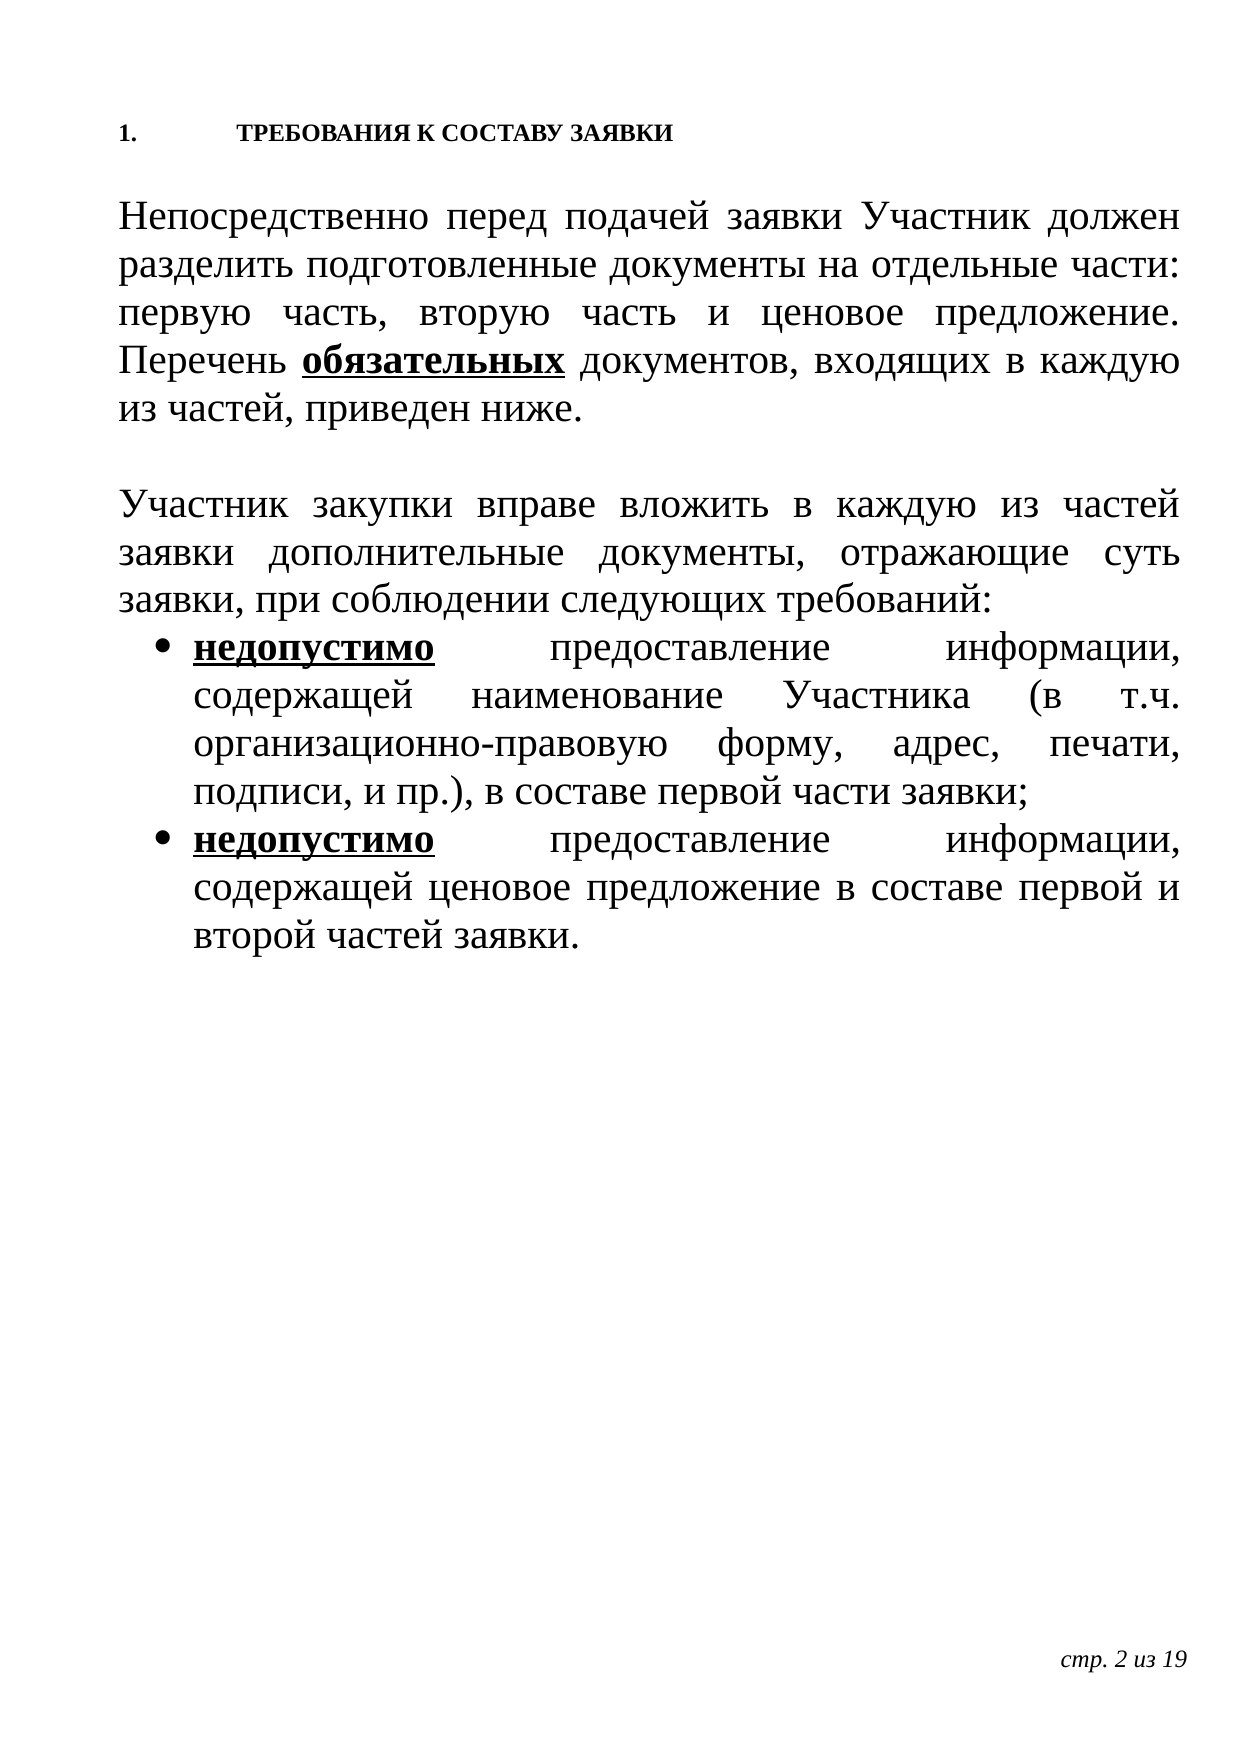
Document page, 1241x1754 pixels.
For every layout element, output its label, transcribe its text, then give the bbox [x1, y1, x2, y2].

list Непосредственно перед подачей заявки Участник должен разделить подготовленные документы на отдельные части: первую часть, вторую часть и ценовое предложение. Перечень обязательных документов, входящих в каждую из частей, приведен ниже. [118, 191, 1181, 430]
list недопустимо предоставление информации, содержащей ценовое предложение в составе первой и второй частей заявки. [156, 813, 1181, 957]
list Участник закупки вправе вложить в каждую из частей заявки дополнительные документы, отражающие суть заявки, при соблюдении следующих требований: [118, 478, 1181, 622]
subtitle ТРЕБОВАНИЯ К СОСТАВУ ЗАЯВКИ [118, 118, 1181, 147]
list недопустимо предоставление информации, содержащей наименование Участника (в т.ч. организационно-правовую форму, адрес, печати, подписи, и пр.), в составе первой части заявки; [156, 622, 1181, 813]
